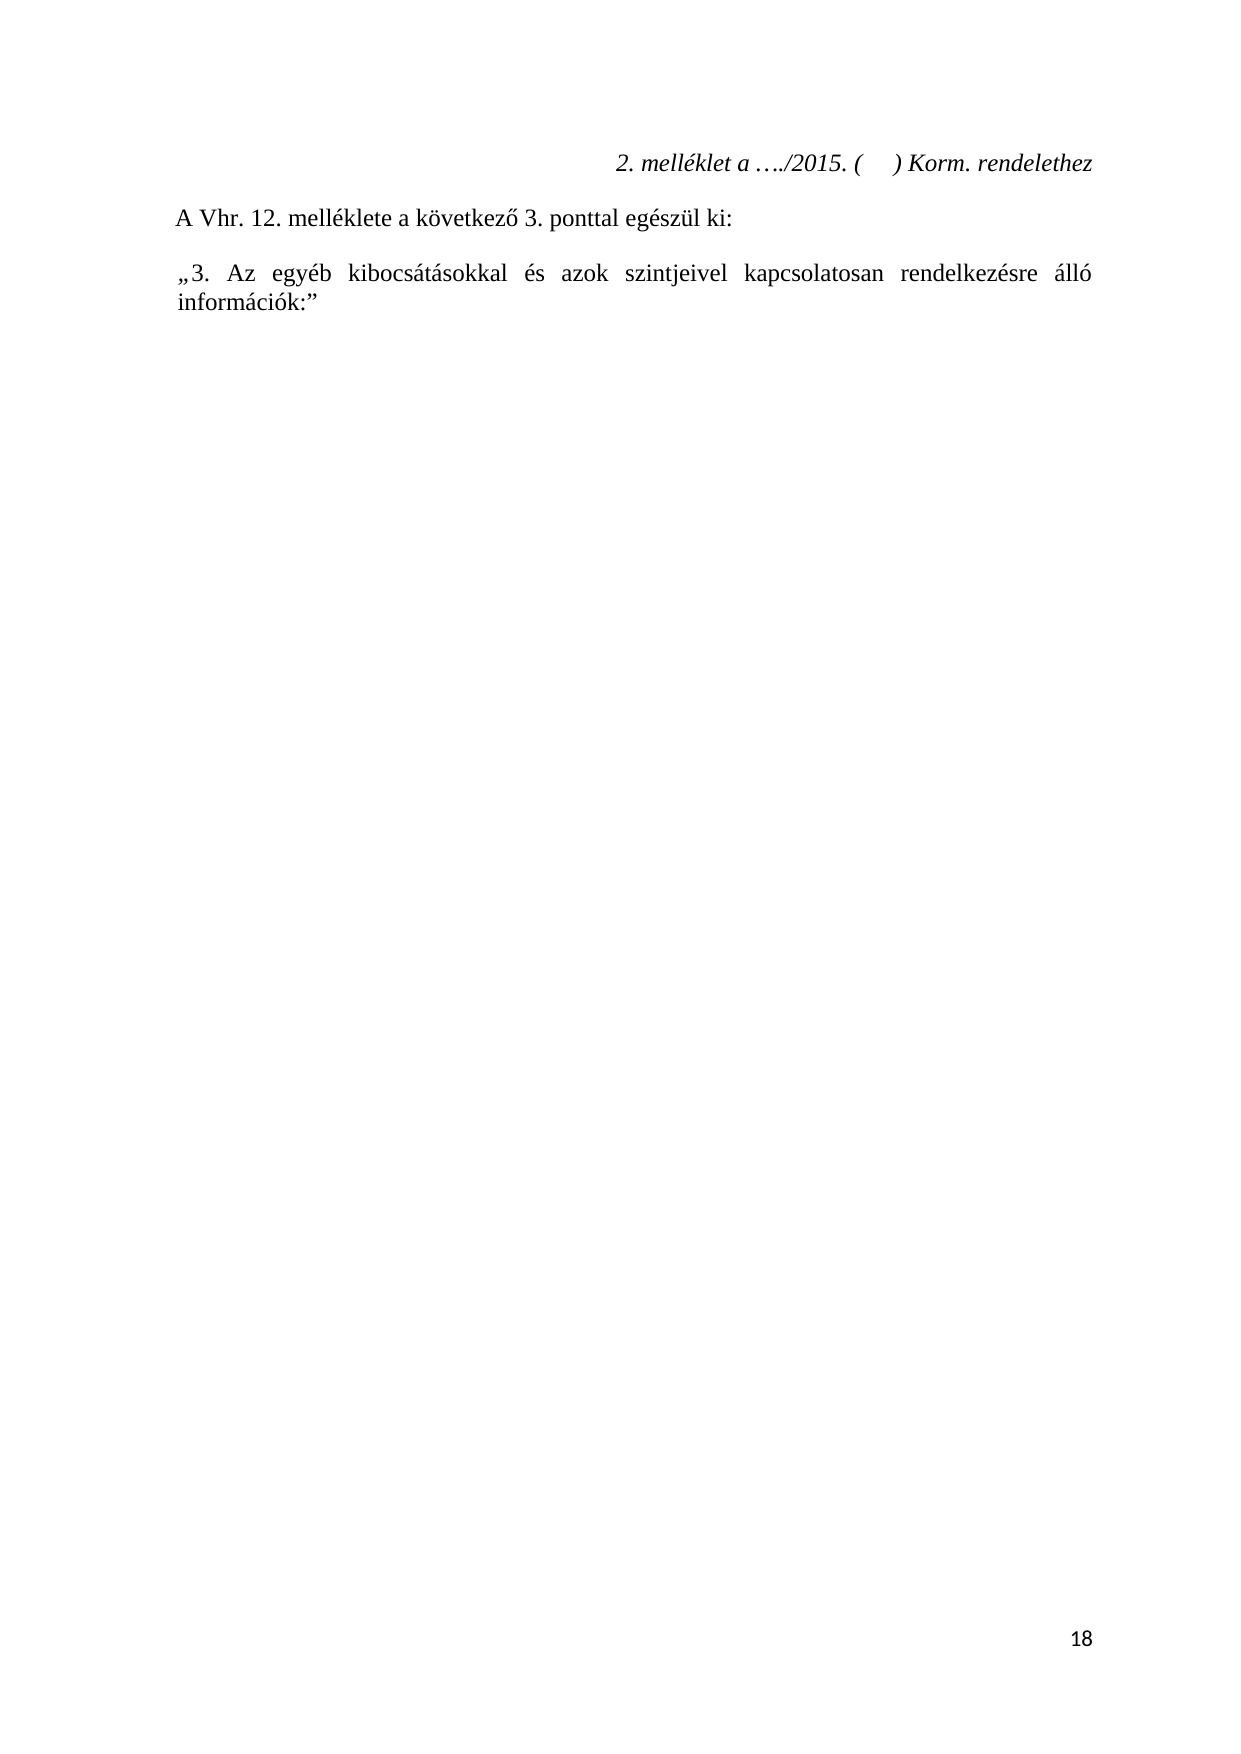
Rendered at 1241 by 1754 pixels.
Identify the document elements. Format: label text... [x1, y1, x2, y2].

text „3. Az egyéb kibocsátásokkal és azok szintjeivel kapcsolatosan rendelkezésre álló információk:” [177, 258, 1093, 315]
text 2. melléklet a …./2015. ( ) Korm. rendelethez [148, 148, 1093, 176]
text A Vhr. 12. melléklete a következő 3. ponttal egészül ki: [175, 203, 1087, 231]
